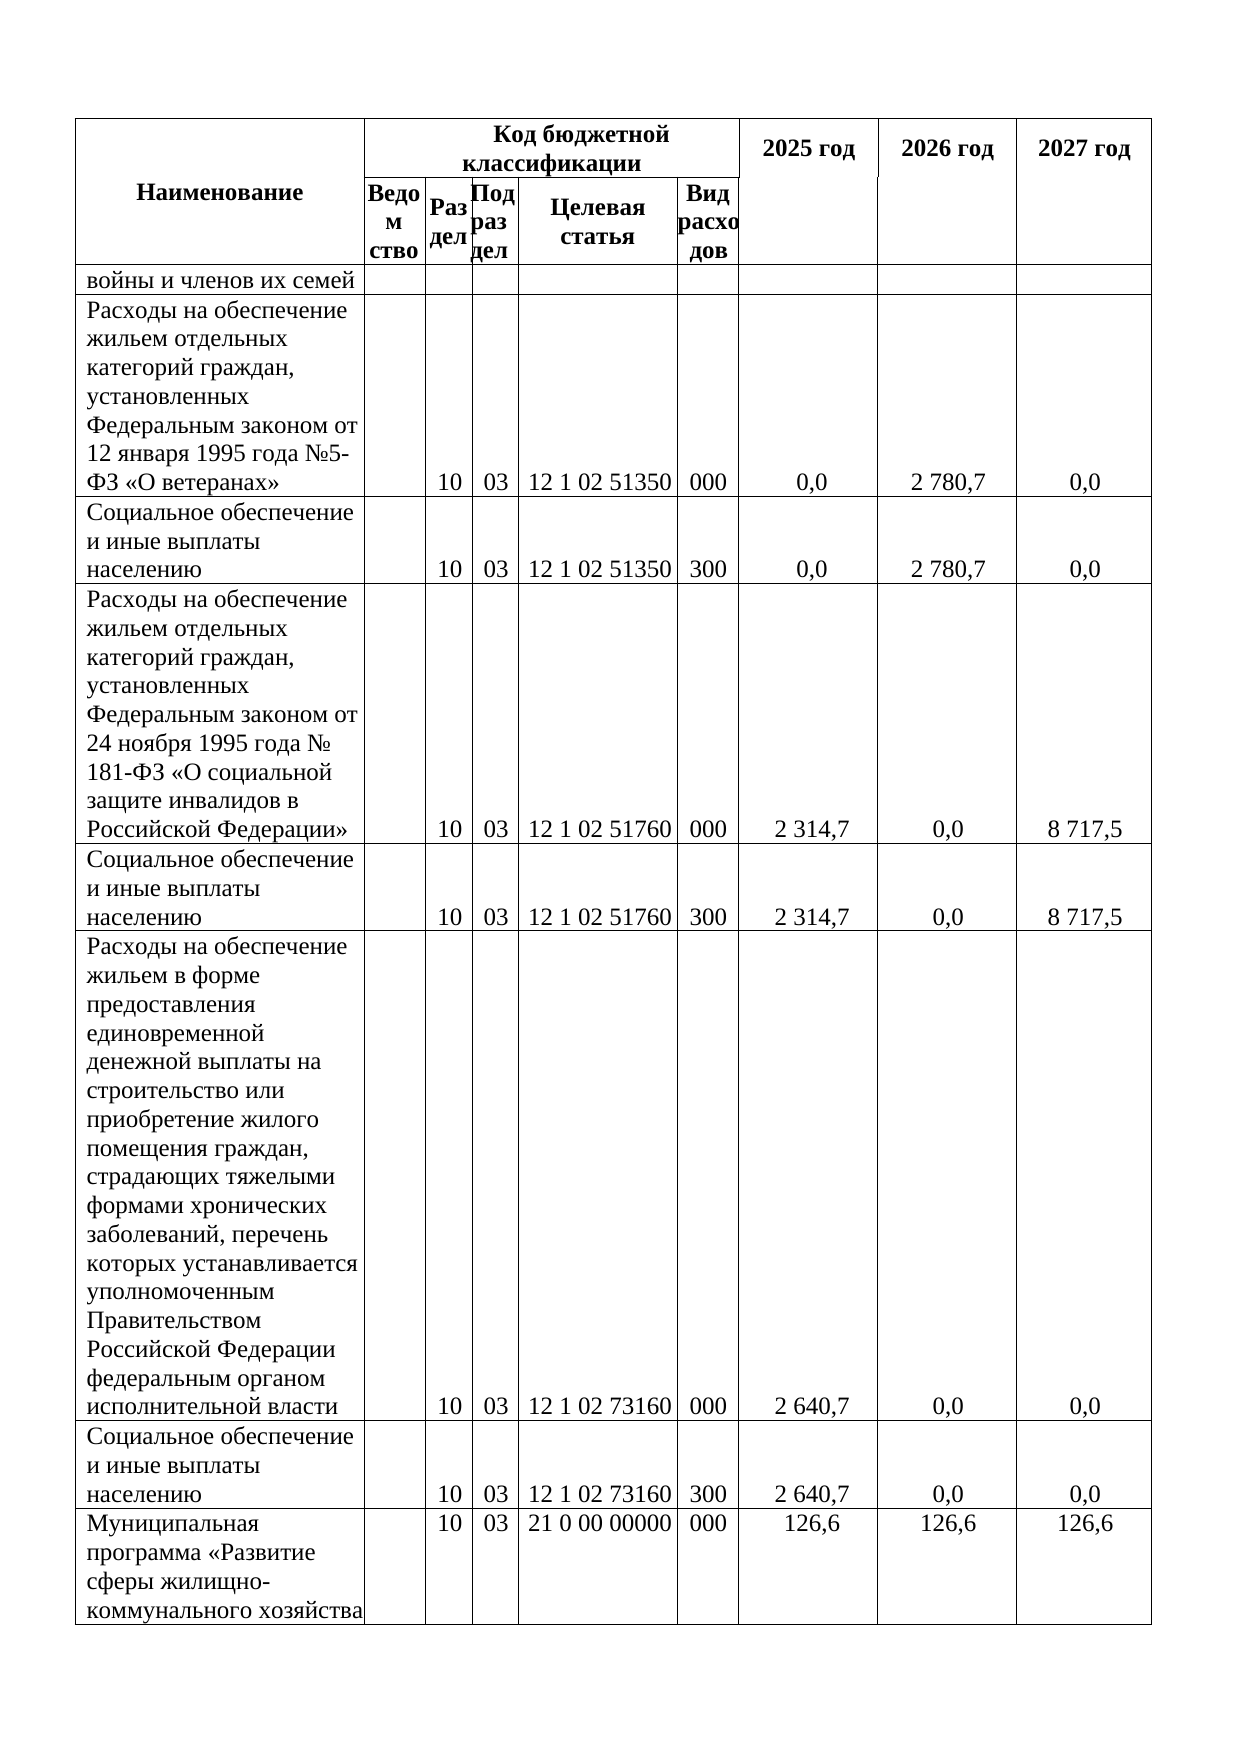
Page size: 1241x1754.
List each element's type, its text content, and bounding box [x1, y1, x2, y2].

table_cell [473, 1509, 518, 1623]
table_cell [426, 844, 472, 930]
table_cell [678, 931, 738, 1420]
table_cell Под раз дел [473, 178, 518, 264]
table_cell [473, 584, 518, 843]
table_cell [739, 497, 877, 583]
table_cell [739, 177, 877, 264]
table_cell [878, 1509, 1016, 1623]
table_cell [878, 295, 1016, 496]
table_header Наименование [76, 119, 364, 264]
table_header 2026 год [879, 119, 1016, 177]
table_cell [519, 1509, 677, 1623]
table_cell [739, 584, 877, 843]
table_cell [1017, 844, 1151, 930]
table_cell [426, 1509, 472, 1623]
table_cell Целевая статья [519, 178, 677, 264]
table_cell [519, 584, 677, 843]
table_cell [878, 177, 1016, 264]
table_header 2027 год [1017, 119, 1151, 177]
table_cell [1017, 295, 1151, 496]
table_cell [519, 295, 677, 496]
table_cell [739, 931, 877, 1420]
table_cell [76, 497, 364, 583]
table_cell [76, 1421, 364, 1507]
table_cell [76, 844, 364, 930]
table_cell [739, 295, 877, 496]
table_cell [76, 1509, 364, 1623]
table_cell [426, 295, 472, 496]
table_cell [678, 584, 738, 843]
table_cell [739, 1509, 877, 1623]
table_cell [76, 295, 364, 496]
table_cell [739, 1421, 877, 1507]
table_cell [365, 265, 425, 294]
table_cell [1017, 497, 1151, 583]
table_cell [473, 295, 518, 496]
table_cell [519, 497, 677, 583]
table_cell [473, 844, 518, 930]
table_header Код бюджетной классификации [365, 119, 739, 177]
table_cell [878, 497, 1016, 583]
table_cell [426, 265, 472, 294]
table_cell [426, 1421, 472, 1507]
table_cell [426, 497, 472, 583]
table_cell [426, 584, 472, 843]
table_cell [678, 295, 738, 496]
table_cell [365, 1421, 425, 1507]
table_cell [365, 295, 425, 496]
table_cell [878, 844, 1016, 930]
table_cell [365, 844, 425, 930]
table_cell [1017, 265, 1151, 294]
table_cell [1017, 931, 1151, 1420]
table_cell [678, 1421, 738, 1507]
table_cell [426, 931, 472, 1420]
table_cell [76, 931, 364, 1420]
table_cell [1017, 177, 1151, 264]
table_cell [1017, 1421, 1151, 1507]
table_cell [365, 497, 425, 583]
table_cell Вид расходов [678, 178, 738, 264]
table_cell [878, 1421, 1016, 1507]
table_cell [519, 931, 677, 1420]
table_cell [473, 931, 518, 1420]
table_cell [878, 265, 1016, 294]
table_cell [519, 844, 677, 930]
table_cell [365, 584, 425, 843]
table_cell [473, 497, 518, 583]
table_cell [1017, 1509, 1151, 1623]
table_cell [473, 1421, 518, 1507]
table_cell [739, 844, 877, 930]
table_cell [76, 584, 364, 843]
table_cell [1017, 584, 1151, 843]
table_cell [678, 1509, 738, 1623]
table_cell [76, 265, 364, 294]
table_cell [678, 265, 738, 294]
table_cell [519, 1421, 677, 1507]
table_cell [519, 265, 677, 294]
table_header 2025 год [740, 119, 878, 177]
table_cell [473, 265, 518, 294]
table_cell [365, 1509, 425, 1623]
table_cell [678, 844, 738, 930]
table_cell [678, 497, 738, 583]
table_cell Ведом ство [365, 178, 425, 264]
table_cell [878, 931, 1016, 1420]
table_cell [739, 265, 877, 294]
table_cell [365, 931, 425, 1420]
table_cell Раз дел [426, 178, 472, 264]
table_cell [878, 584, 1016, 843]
